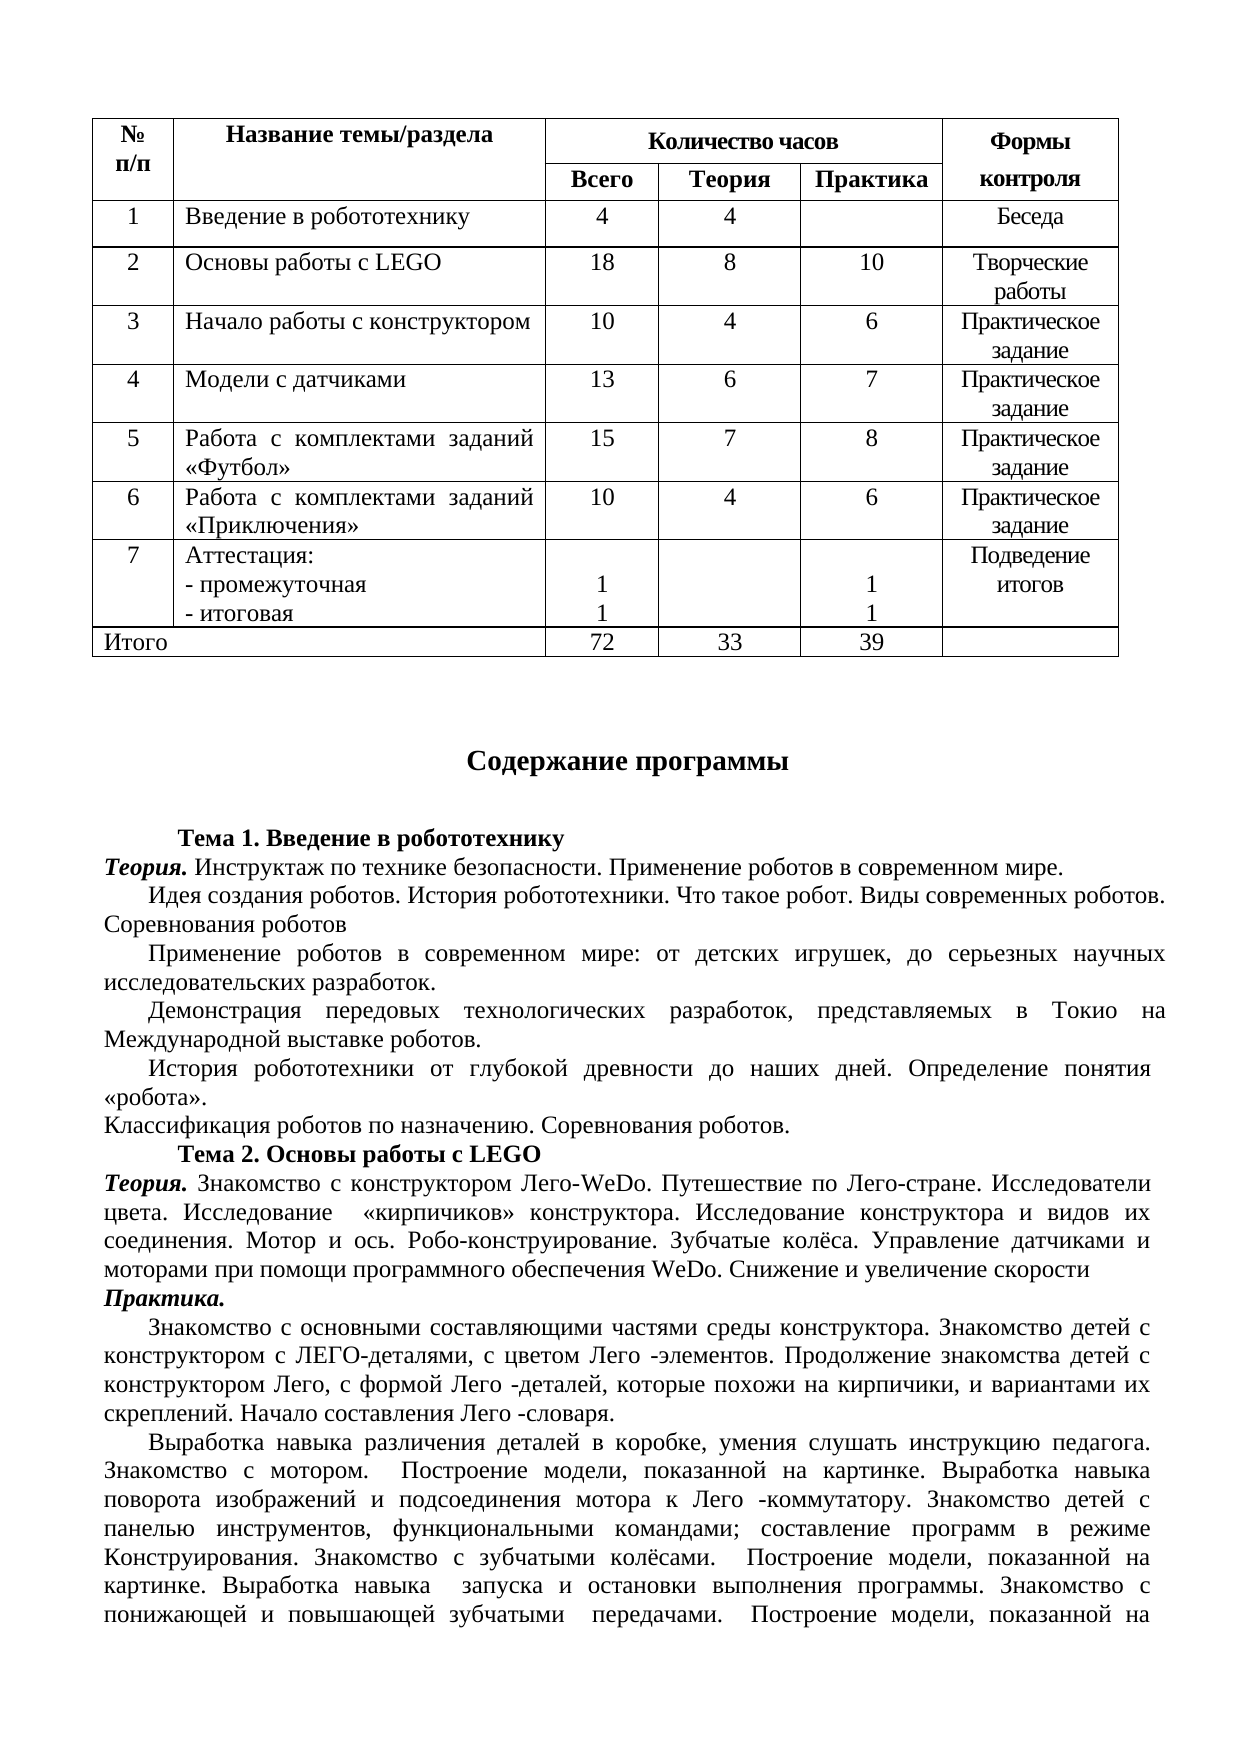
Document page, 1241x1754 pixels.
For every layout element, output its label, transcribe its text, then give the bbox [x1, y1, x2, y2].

table_cell Практика [801, 164, 942, 200]
text Практика. [103, 1283, 1152, 1312]
text Содержание программы [103, 743, 1152, 777]
table_cell 10 [546, 306, 658, 363]
text Применение роботов в современном мире: от детских игрушек, до серьезных научных исследовательских разработок. [103, 938, 1167, 996]
table_cell 6 [801, 306, 942, 363]
table_cell 13 [546, 365, 658, 422]
table_cell 2 [93, 248, 173, 305]
table_cell 7 [93, 540, 173, 626]
table_cell 18 [546, 248, 658, 305]
table_cell Итого [93, 628, 545, 656]
table_cell Введение в робототехнику [174, 201, 545, 246]
table_cell [943, 628, 1118, 656]
table_cell 1 1 [546, 540, 658, 626]
text Демонстрация передовых технологических разработок, представляемых в Токио на Международной выставке роботов. [103, 996, 1167, 1053]
table_header Количество часов [546, 119, 942, 163]
table_cell 1 1 [801, 540, 942, 626]
text Идея создания роботов. История робототехники. Что такое робот. Виды современных роботов. Соревнования роботов [103, 881, 1167, 938]
table_cell 8 [659, 248, 800, 305]
table_header № п/п [93, 119, 173, 200]
text Знакомство с основными составляющими частями среды конструктора. Знакомство детей с конструктором с ЛЕГО-деталями, с цветом Лего -элементов. Продолжение знакомства детей с конструктором Лего, с формой Лего -деталей, которые похожи на кирпичики, и вариантами их скреплений. Начало составления Лего -словаря. [103, 1312, 1152, 1427]
table_cell 5 [93, 423, 173, 481]
table_cell 39 [801, 628, 942, 656]
table_cell Основы работы с LEGO [174, 248, 545, 305]
table_cell Творческие работы [943, 248, 1118, 305]
table_cell 4 [659, 306, 800, 363]
table_cell 1 [93, 201, 173, 246]
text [103, 1427, 1152, 1628]
table_cell Всего [546, 164, 658, 200]
table_cell Работа с комплектами заданий «Приключения» [174, 482, 545, 539]
table_cell Работа с комплектами заданий «Футбол» [174, 423, 545, 481]
text Теория. Знакомство с конструктором Лего-WеDо. Путешествие по Лего-стране. Исследователи цвета. Исследование «кирпичиков» конструктора. Исследование конструктора и видов их соединения. Мотор и ось. Робо-конструирование. Зубчатые колёса. Управление датчиками и моторами при помощи программного обеспечения WeDo. Снижение и увеличение скорости [103, 1168, 1152, 1283]
table_cell 15 [546, 423, 658, 481]
table_cell 6 [659, 365, 800, 422]
table_cell Начало работы с конструктором [174, 306, 545, 363]
table_cell 72 [546, 628, 658, 656]
table_cell 8 [801, 423, 942, 481]
table_cell Теория [659, 164, 800, 200]
table_cell 7 [659, 423, 800, 481]
table_cell 10 [546, 482, 658, 539]
text Тема 1. Введение в робототехнику [103, 823, 1152, 852]
table_header Название темы/раздела [174, 119, 545, 200]
table_cell 6 [93, 482, 173, 539]
table_cell Практическое задание [943, 306, 1118, 363]
table_cell 6 [801, 482, 942, 539]
table_cell 4 [546, 201, 658, 246]
table_cell 4 [659, 482, 800, 539]
table_cell 4 [93, 365, 173, 422]
table_cell 3 [93, 306, 173, 363]
table_cell Практическое задание [943, 423, 1118, 481]
table_cell 10 [801, 248, 942, 305]
text Классификация роботов по назначению. Соревнования роботов. [103, 1111, 1152, 1139]
text История робототехники от глубокой древности до наших дней. Определение понятия «робота». [103, 1053, 1152, 1111]
table_cell [659, 540, 800, 626]
table_cell Подведение итогов [943, 540, 1118, 626]
table_cell 33 [659, 628, 800, 656]
table_cell 7 [801, 365, 942, 422]
table_cell Аттестация: - промежуточная - итоговая [174, 540, 545, 626]
table_header Формы контроля [943, 119, 1118, 200]
table_cell Беседа [943, 201, 1118, 246]
table_cell 4 [659, 201, 800, 246]
table_cell [801, 201, 942, 246]
table_cell Практическое задание [943, 482, 1118, 539]
text Тема 2. Основы работы с LEGO [103, 1139, 1152, 1168]
table_cell Практическое задание [943, 365, 1118, 422]
table_cell Модели с датчиками [174, 365, 545, 422]
text Теория. Инструктаж по технике безопасности. Применение роботов в современном мире. [103, 852, 1167, 881]
